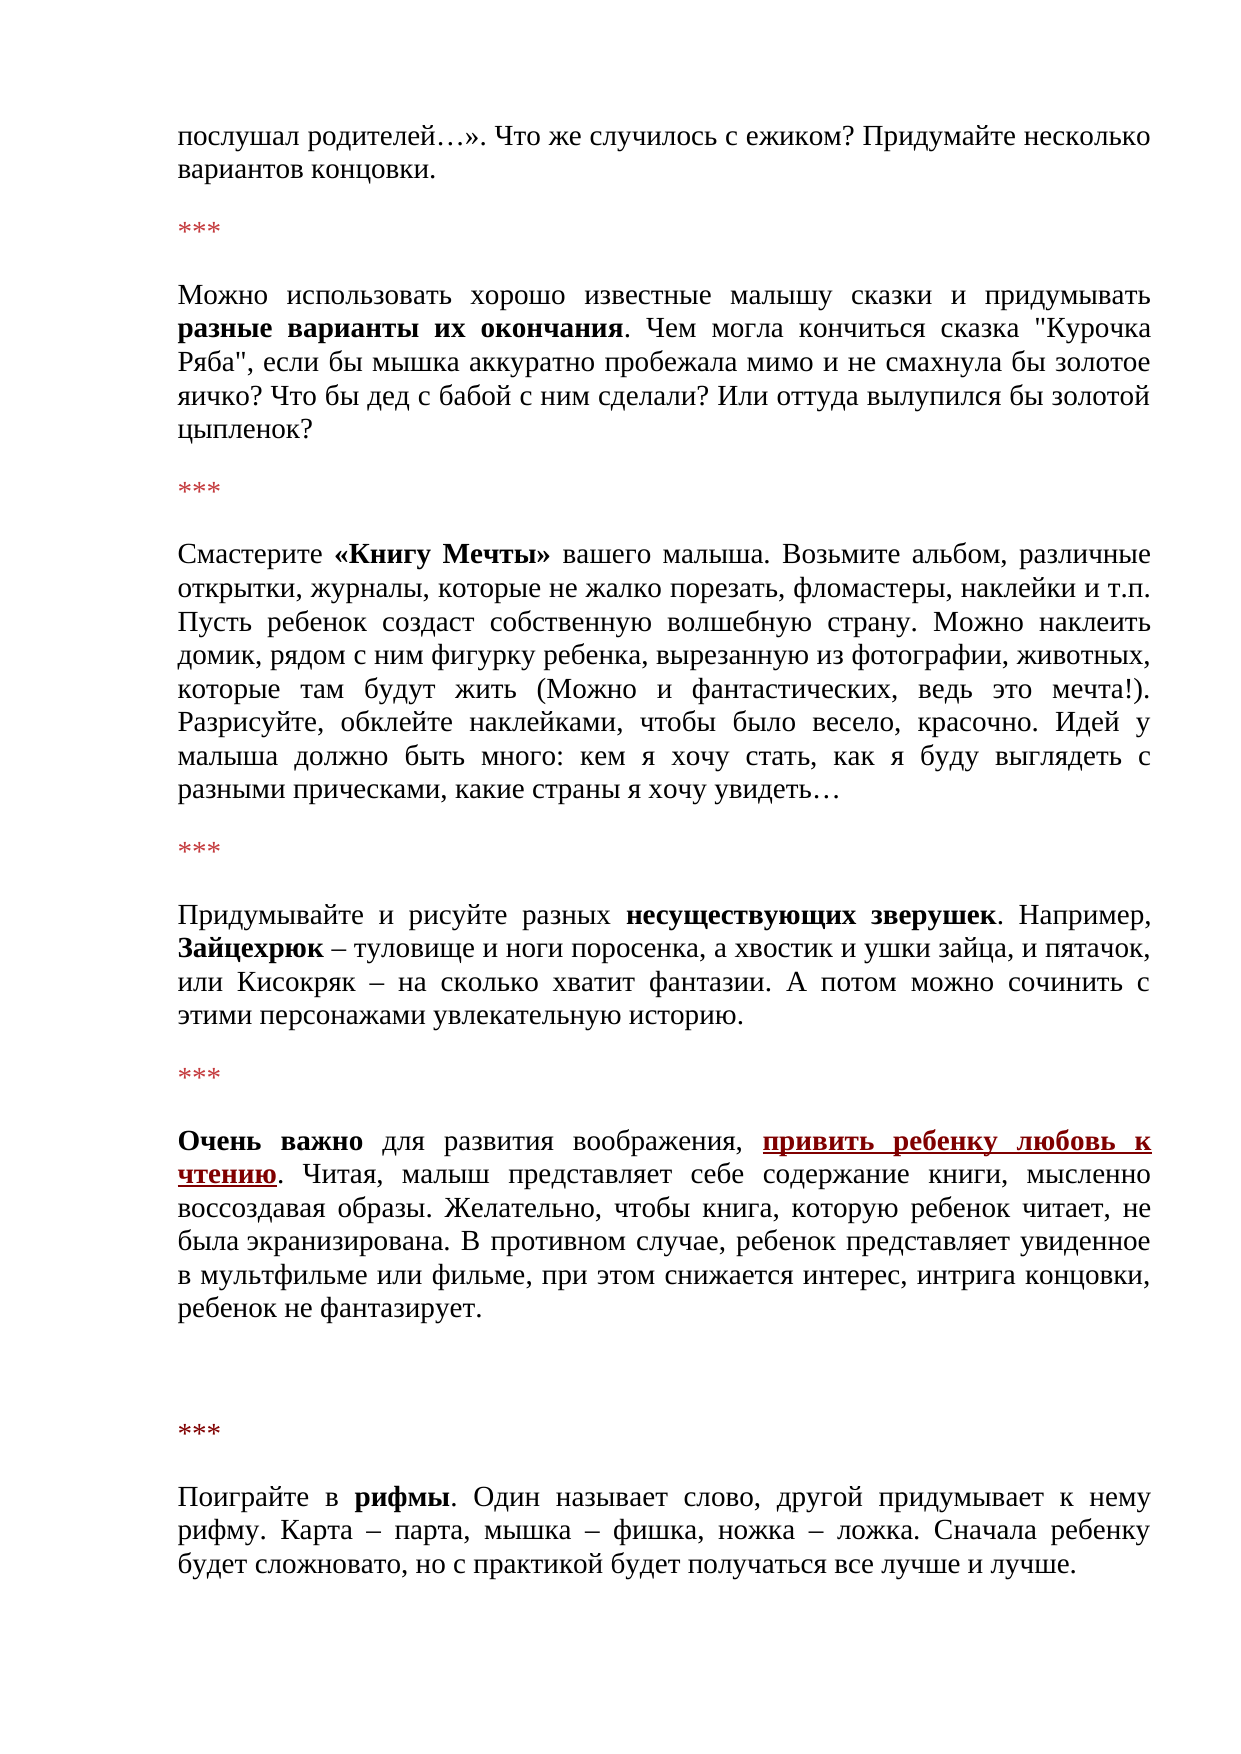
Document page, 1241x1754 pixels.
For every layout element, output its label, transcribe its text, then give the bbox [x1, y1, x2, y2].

text Придумывайте и рисуйте разных несуществующих зверушек. Например, Зайцехрюк – туловище и ноги поросенка, а хвостик и ушки зайца, и пятачок, или Кисокряк – на сколько хватит фантазии. А потом можно сочинить с этими персонажами увлекательную историю. [177, 897, 1152, 1031]
text Очень важно для развития воображения, привить ребенку любовь к чтению. Читая, малыш представляет себе содержание книги, мысленно воссоздавая образы. Желательно, чтобы книга, которую ребенок читает, не была экранизирована. В противном случае, ребенок представляет увиденное в мультфильме или фильме, при этом снижается интерес, интрига концовки, ребенок не фантазирует. [177, 1123, 1152, 1324]
text Можно использовать хорошо известные малышу сказки и придумывать разные варианты их окончания. Чем могла кончиться сказка "Курочка Ряба", если бы мышка аккуратно пробежала мимо и не смахнула бы золотое яичко? Что бы дед с бабой с ним сделали? Или оттуда вылупился бы золотой цыпленок? [177, 277, 1152, 445]
text *** [177, 474, 1152, 507]
text *** [177, 1416, 1152, 1449]
text Смастерите «Книгу Мечты» вашего малыша. Возьмите альбом, различные открытки, журналы, которые не жалко порезать, фломастеры, наклейки и т.п. Пусть ребенок создаст собственную волшебную страну. Можно наклеить домик, рядом с ним фигурку ребенка, вырезанную из фотографии, животных, которые там будут жить (Можно и фантастических, ведь это мечта!). Разрисуйте, обклейте наклейками, чтобы было весело, красочно. Идей у малыша должно быть много: кем я хочу стать, как я буду выглядеть с разными прическами, какие страны я хочу увидеть… [177, 537, 1152, 805]
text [177, 118, 1152, 185]
text Поиграйте в рифмы. Один называет слово, другой придумывает к нему рифму. Карта – парта, мышка – фишка, ножка – ложка. Сначала ребенку будет сложновато, но с практикой будет получаться все лучше и лучше. [177, 1479, 1152, 1579]
text *** [177, 1060, 1152, 1094]
text *** [177, 214, 1152, 248]
text *** [177, 834, 1152, 868]
